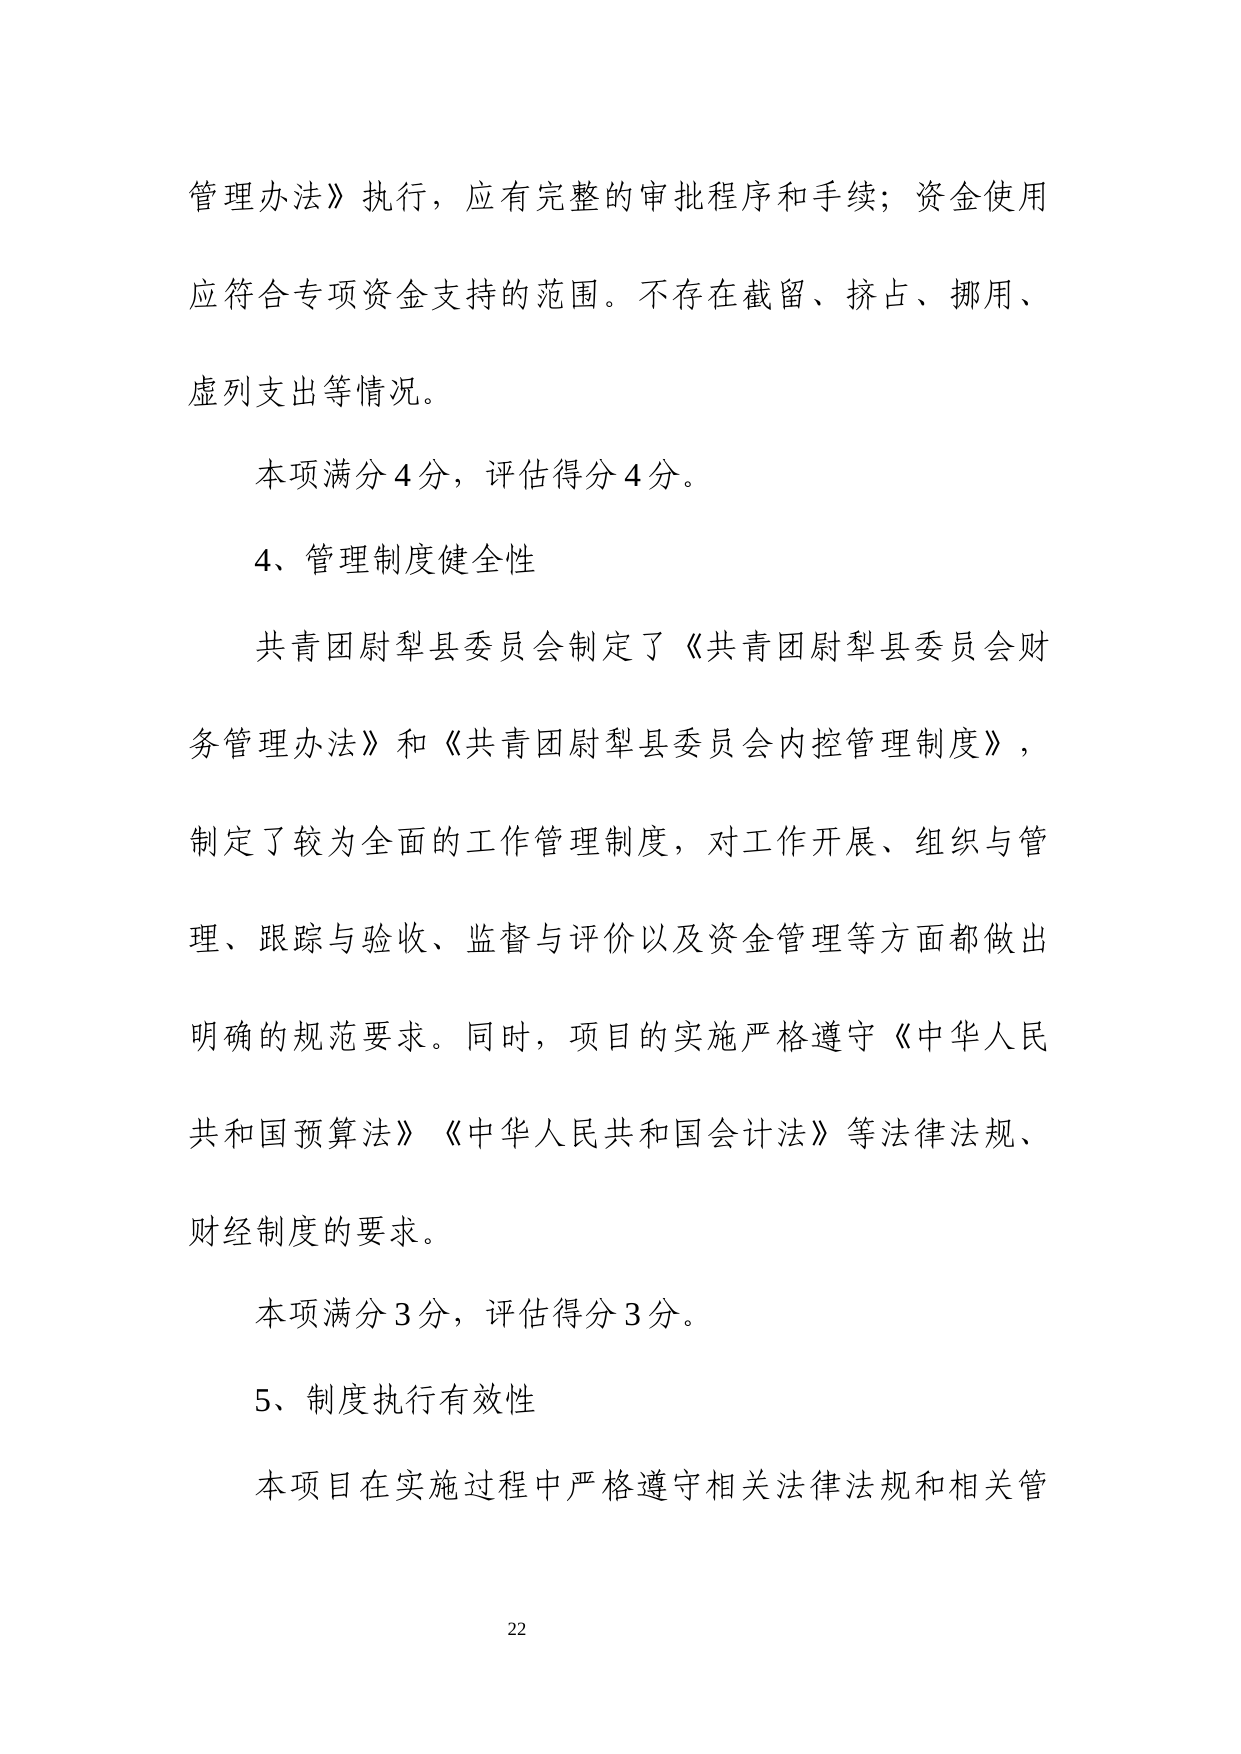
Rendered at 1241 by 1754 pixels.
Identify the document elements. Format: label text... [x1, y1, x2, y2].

text 本项满分3分，评估得分3分。 [187, 1280, 1053, 1345]
text 本项满分4分，评估得分4分。 [187, 441, 1053, 506]
text 5、制度执行有效性 [187, 1366, 1053, 1431]
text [187, 1451, 1053, 1516]
text 共青团尉犁县委员会制定了《共青团尉犁县委员会财务管理办法》和《共青团尉犁县委员会内控管理制度》，制定了较为全面的工作管理制度，对工作开展、组织与管理、跟踪与验收、监督与评价以及资金管理等方面都做出明确的规范要求。同时，项目的实施严格遵守《中华人民共和国预算法》《中华人民共和国会计法》等法律法规、财经制度的要求。 [187, 611, 1053, 1261]
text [187, 162, 1053, 422]
text 4、管理制度健全性 [187, 526, 1053, 591]
